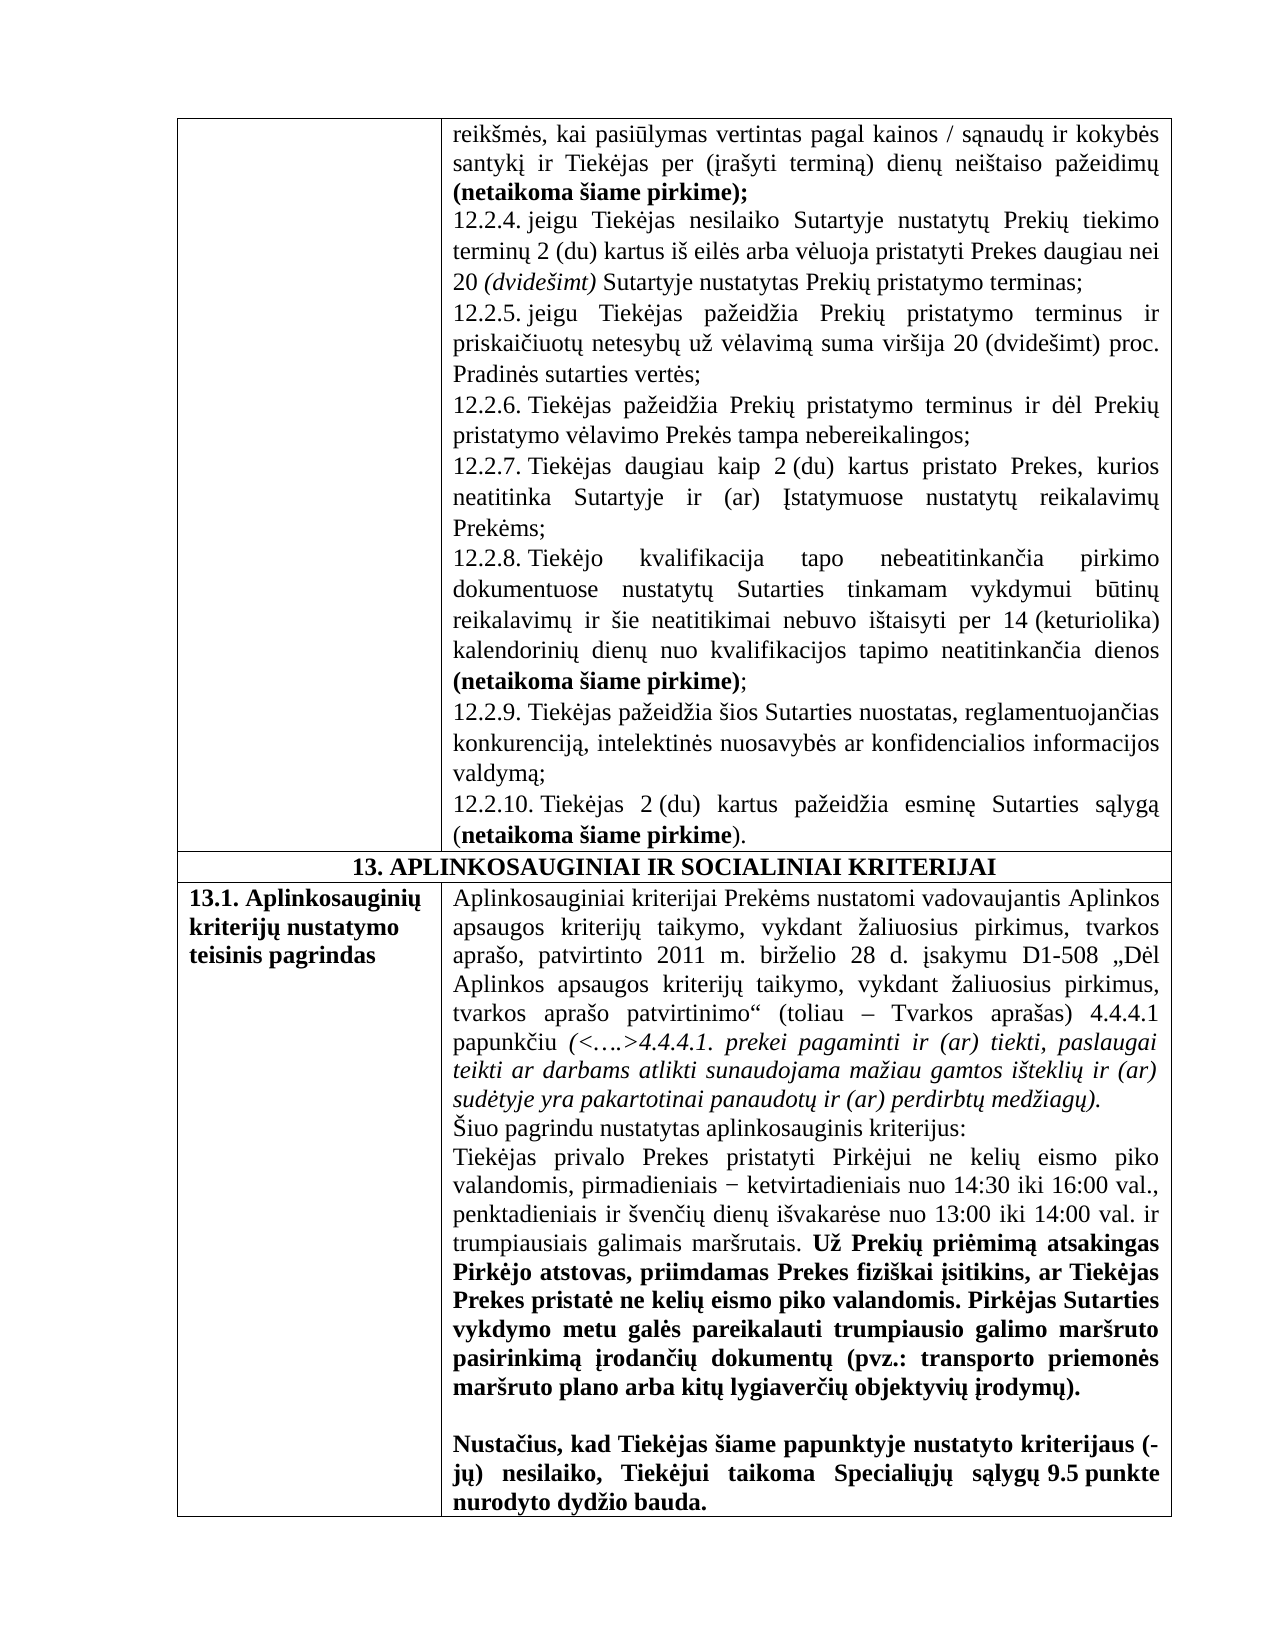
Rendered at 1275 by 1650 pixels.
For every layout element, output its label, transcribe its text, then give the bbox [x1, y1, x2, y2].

table_cell 13.1. Aplinkosauginių kriterijų nustatymo teisinis pagrindas [178, 883, 441, 1516]
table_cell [442, 119, 1171, 851]
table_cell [178, 119, 441, 851]
table_cell 13. APLINKOSAUGINIAI IR SOCIALINIAI KRITERIJAI [178, 852, 1171, 882]
table_cell Aplinkosauginiai kriterijai Prekėms nustatomi vadovaujantis Aplinkos apsaugos kriterijų taikymo, vykdant žaliuosius pirkimus, tvarkos aprašo, patvirtinto 2011 m. birželio 28 d. įsakymu D1-508 „Dėl Aplinkos apsaugos kriterijų taikymo, vykdant žaliuosius pirkimus, tvarkos aprašo patvirtinimo“ (toliau – Tvarkos aprašas) 4.4.4.1 papunkčiu (<….>4.4.4.1. prekei pagaminti ir (ar) tiekti, paslaugai teikti ar darbams atlikti sunaudojama mažiau gamtos išteklių ir (ar) sudėtyje yra pakartotinai panaudotų ir (ar) perdirbtų medžiagų). Šiuo pagrindu nustatytas aplinkosauginis kriterijus: Tiekėjas privalo Prekes pristatyti Pirkėjui ne kelių eismo piko valandomis, pirmadieniais − ketvirtadieniais nuo 14:30 iki 16:00 val., penktadieniais ir švenčių dienų išvakarėse nuo 13:00 iki 14:00 val. ir trumpiausiais galimais maršrutais. Už Prekių priėmimą atsakingas Pirkėjo atstovas, priimdamas Prekes fiziškai įsitikins, ar Tiekėjas Prekes pristatė ne kelių eismo piko valandomis. Pirkėjas Sutarties vykdymo metu galės pareikalauti trumpiausio galimo maršruto pasirinkimą įrodančių dokumentų (pvz.: transporto priemonės maršruto plano arba kitų lygiaverčių objektyvių įrodymų). Nustačius, kad Tiekėjas šiame papunktyje nustatyto kriterijaus (-jų) nesilaiko, Tiekėjui taikoma Specialiųjų sąlygų 9.5 punkte nurodyto dydžio bauda. [442, 883, 1171, 1516]
